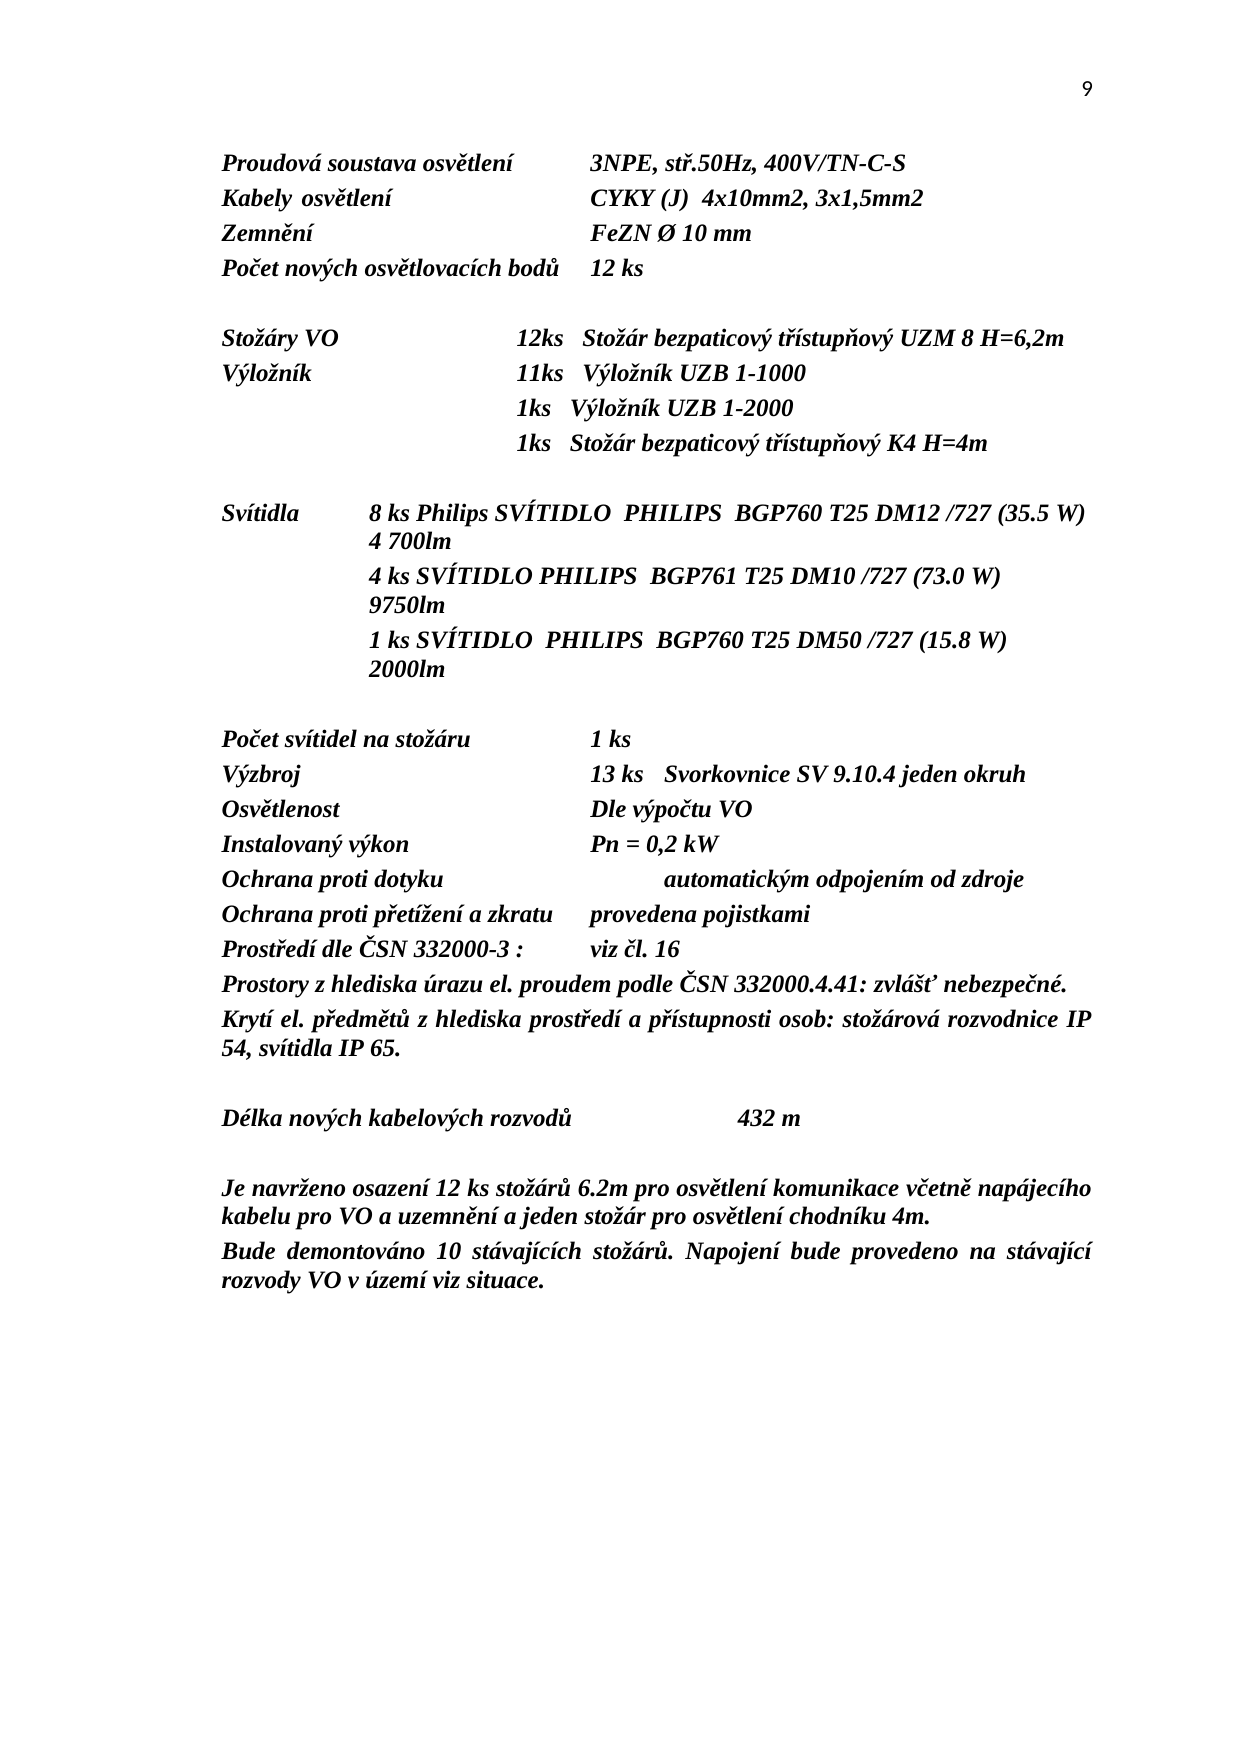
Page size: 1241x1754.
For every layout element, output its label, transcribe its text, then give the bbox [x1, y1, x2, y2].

text Počet nových osvětlovacích bodů 12 ks [221, 253, 1093, 281]
text 1ks Výložník UZB 1-2000 [221, 393, 1093, 421]
text Délka nových kabelových rozvodů 432 m [221, 1103, 1093, 1131]
text Krytí el. předmětů z hlediska prostředí a přístupnosti osob: stožárová rozvodnice IP 54, svítidla IP 65. [221, 1004, 1093, 1061]
text 1ks Stožár bezpaticový třístupňový K4 H=4m [221, 428, 1093, 456]
text Stožáry VO 12ks Stožár bezpaticový třístupňový UZM 8 H=6,2m [221, 323, 1093, 351]
text Výložník 11ks Výložník UZB 1-1000 [221, 358, 1093, 386]
text Prostory z hlediska úrazu el. proudem podle ČSN 332000.4.41: zvlášť nebezpečné. [221, 969, 1093, 998]
text Počet svítidel na stožáru 1 ks [221, 724, 1093, 753]
text Kabely osvětlení CYKY (J) 4x10mm2, 3x1,5mm2 [221, 183, 1093, 211]
text 1 ks SVÍTIDLO PHILIPS BGP760 T25 DM50 /727 (15.8 W) 2000lm [221, 625, 1093, 683]
text Výzbroj 13 ks Svorkovnice SV 9.10.4 jeden okruh [221, 759, 1093, 788]
text Ochrana proti dotyku automatickým odpojením od zdroje [221, 864, 1093, 893]
text Bude demontováno 10 stávajících stožárů. Napojení bude provedeno na stávající rozvody VO v území viz situace. [221, 1236, 1093, 1294]
text Instalovaný výkon Pn = 0,2 kW [221, 829, 1093, 858]
text Je navrženo osazení 12 ks stožárů 6.2m pro osvětlení komunikace včetně napájecího kabelu pro VO a uzemnění a jeden stožár pro osvětlení chodníku 4m. [221, 1173, 1093, 1230]
text Svítidla 8 ks Philips SVÍTIDLO PHILIPS BGP760 T25 DM12 /727 (35.5 W) 4 700lm [221, 498, 1093, 555]
text Osvětlenost Dle výpočtu VO [221, 794, 1093, 823]
text 4 ks SVÍTIDLO PHILIPS BGP761 T25 DM10 /727 (73.0 W) 9750lm [221, 561, 1093, 619]
text Prostředí dle ČSN 332000-3 : viz čl. 16 [221, 934, 1093, 963]
text Ochrana proti přetížení a zkratu provedena pojistkami [221, 899, 1093, 928]
text Proudová soustava osvětlení 3NPE, stř.50Hz, 400V/TN-C-S [221, 148, 1093, 176]
text Zemnění FeZN Ø 10 mm [221, 218, 1093, 246]
